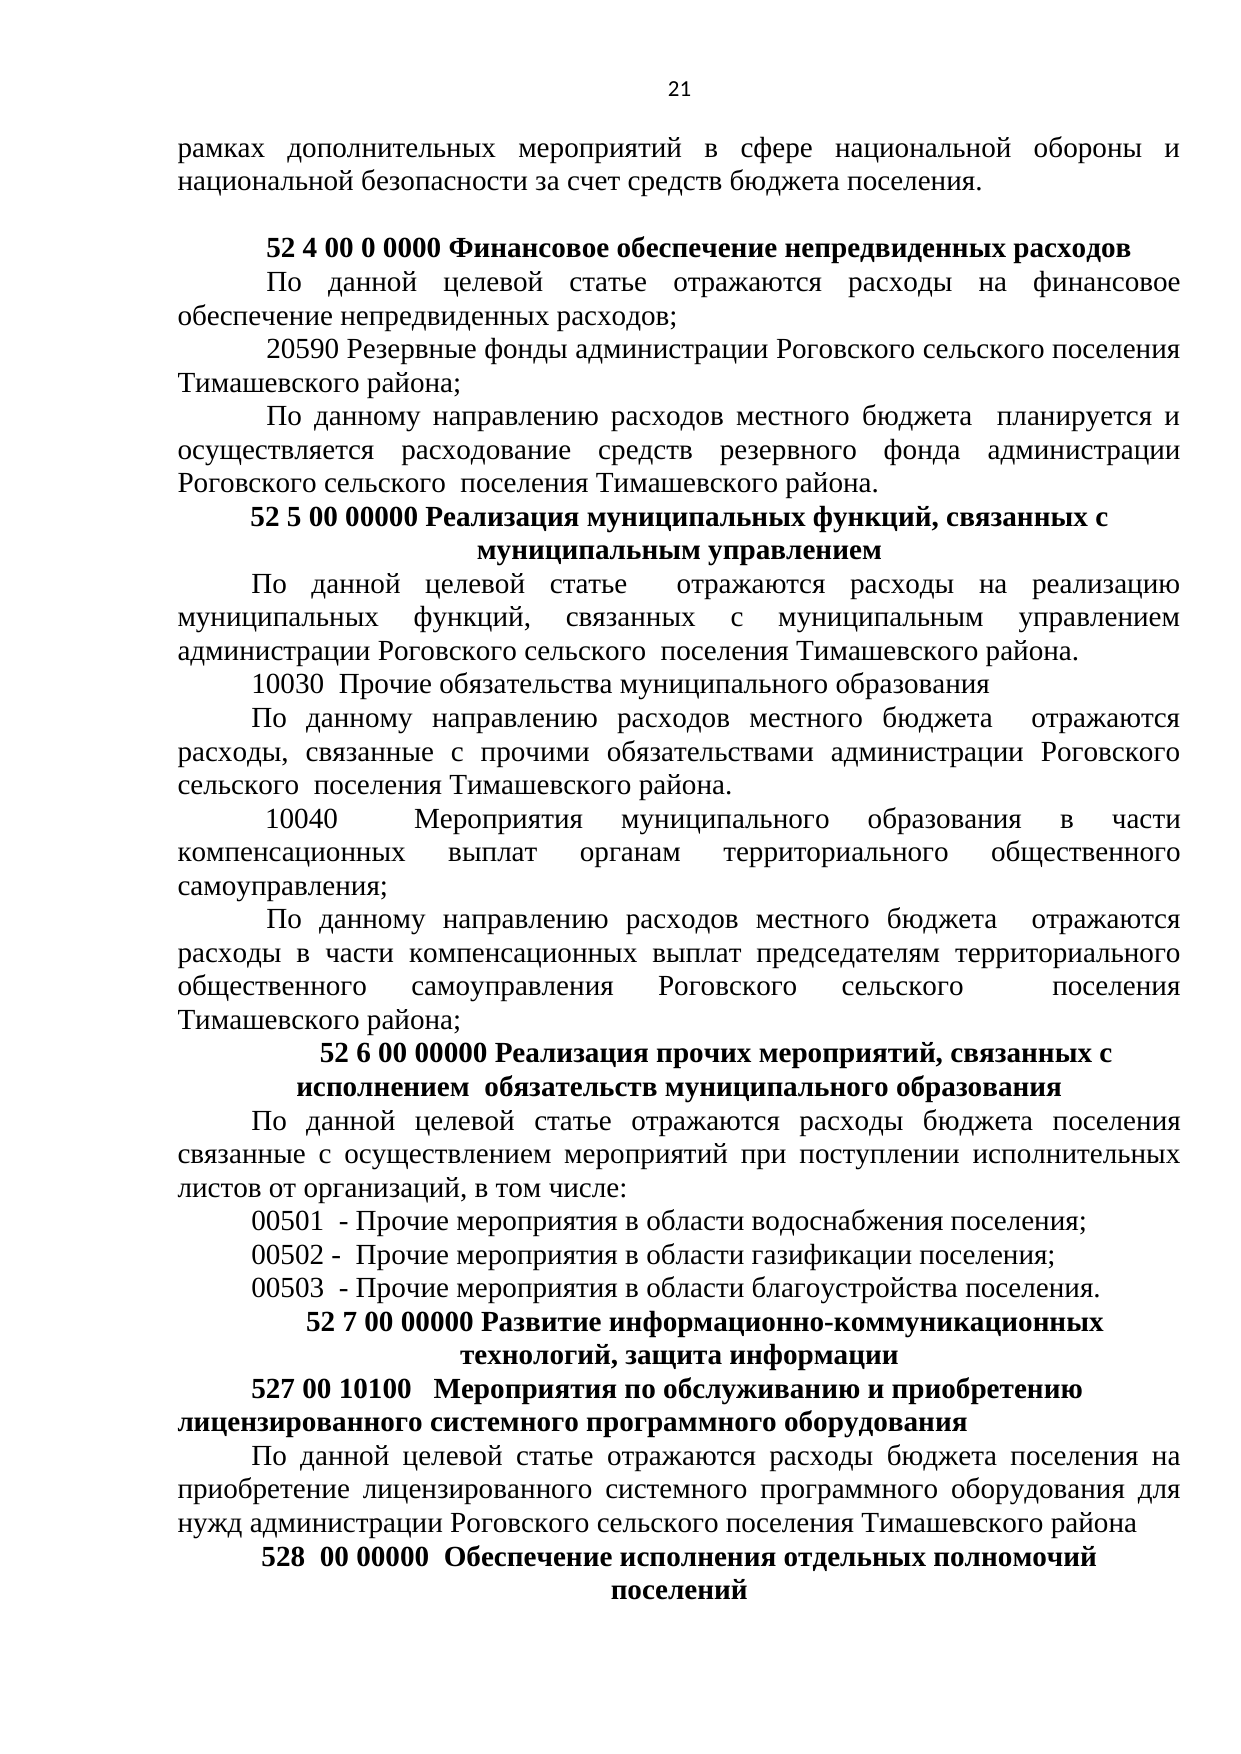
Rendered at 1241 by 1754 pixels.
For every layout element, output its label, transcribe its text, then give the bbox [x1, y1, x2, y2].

text 52 7 00 00000 Развитие информационно-коммуникационных технологий, защита информации [177, 1304, 1181, 1371]
text 52 5 00 00000 Реализация муниципальных функций, связанных с муниципальным управлением [177, 499, 1181, 566]
text 52 6 00 00000 Реализация прочих мероприятий, связанных с исполнением обязательств муниципального образования [177, 1036, 1181, 1103]
text 528 00 00000 Обеспечение исполнения отдельных полномочий [177, 1539, 1181, 1572]
text 527 00 10100 Мероприятия по обслуживанию и приобретению лицензированного системного программного оборудования [177, 1371, 1181, 1438]
text По данной целевой статье отражаются расходы бюджета поселения на приобретение лицензированного системного программного оборудования для нужд администрации Роговского сельского поселения Тимашевского района [177, 1438, 1181, 1539]
text 10030 Прочие обязательства муниципального образования [177, 667, 1181, 700]
text 52 4 00 0 0000 Финансовое обеспечение непредвиденных расходов [177, 231, 1181, 264]
text По данной целевой статье отражаются расходы на финансовое обеспечение непредвиденных расходов; [177, 264, 1181, 331]
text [177, 130, 1181, 197]
text 00503 - Прочие мероприятия в области благоустройства поселения. [177, 1270, 1181, 1304]
text По данной целевой статье отражаются расходы бюджета поселения связанные с осуществлением мероприятий при поступлении исполнительных листов от организаций, в том числе: [177, 1103, 1181, 1203]
text По данному направлению расходов местного бюджета отражаются расходы в части компенсационных выплат председателям территориального общественного самоуправления Роговского сельского поселения Тимашевского района; [177, 901, 1181, 1036]
text 00502 - Прочие мероприятия в области газификации поселения; [177, 1237, 1181, 1270]
text 10040 Мероприятия муниципального образования в части компенсационных выплат органам территориального общественного самоуправления; [177, 801, 1181, 901]
text По данному направлению расходов местного бюджета планируется и осуществляется расходование средств резервного фонда администрации Роговского сельского поселения Тимашевского района. [177, 398, 1181, 499]
text поселений [177, 1572, 1181, 1606]
text По данному направлению расходов местного бюджета отражаются расходы, связанные с прочими обязательствами администрации Роговского сельского поселения Тимашевского района. [177, 700, 1181, 801]
text По данной целевой статье отражаются расходы на реализацию муниципальных функций, связанных с муниципальным управлением администрации Роговского сельского поселения Тимашевского района. [177, 566, 1181, 667]
text 20590 Резервные фонды администрации Роговского сельского поселения Тимашевского района; [177, 331, 1181, 398]
text 00501 - Прочие мероприятия в области водоснабжения поселения; [177, 1203, 1181, 1237]
